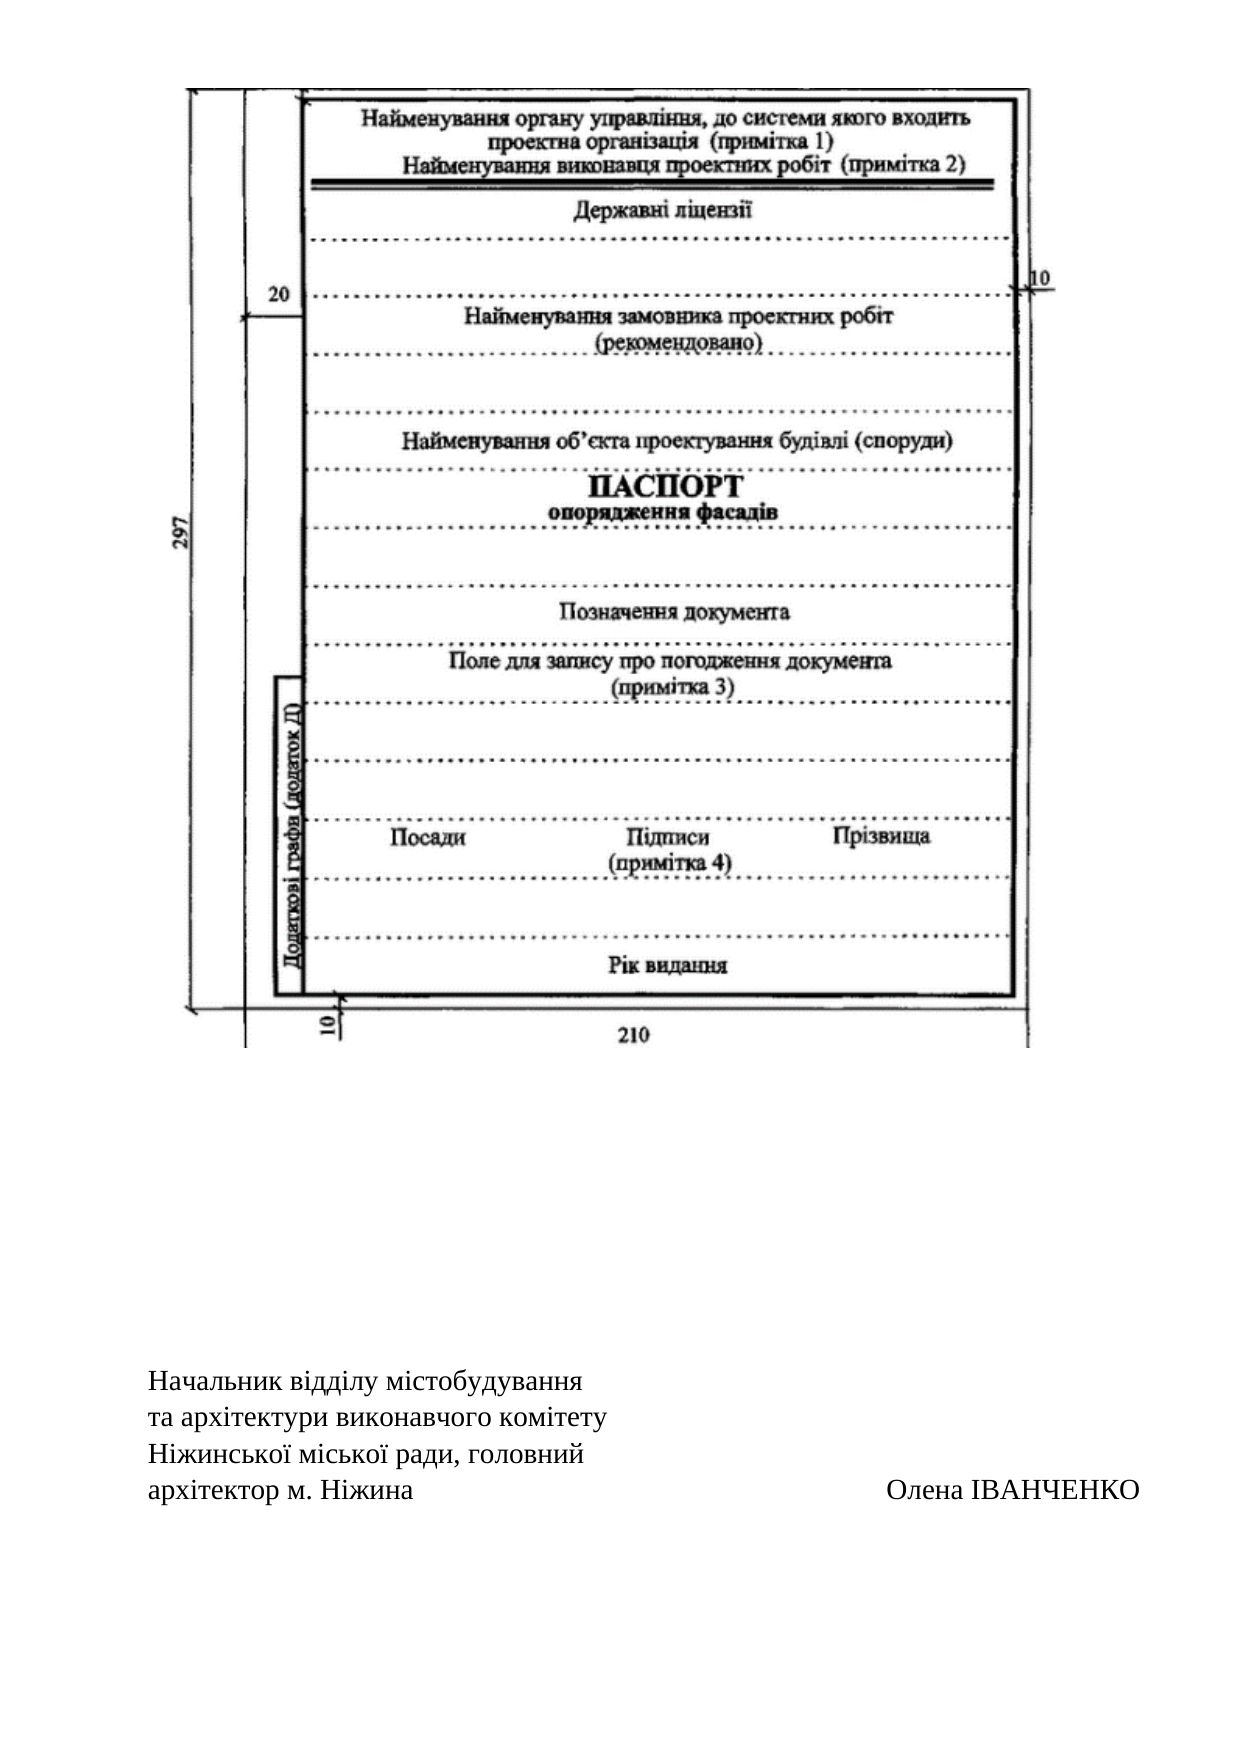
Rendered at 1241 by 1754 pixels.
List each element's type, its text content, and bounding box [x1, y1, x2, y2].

text архітектор м. Ніжина Олена ІВАНЧЕНКО [148, 1472, 1152, 1505]
picture [147, 88, 1151, 1048]
text Начальник відділу містобудування [148, 1363, 1152, 1397]
text Ніжинської міської ради, головний [148, 1436, 1152, 1469]
text та архітектури виконавчого комітету [148, 1399, 1152, 1433]
